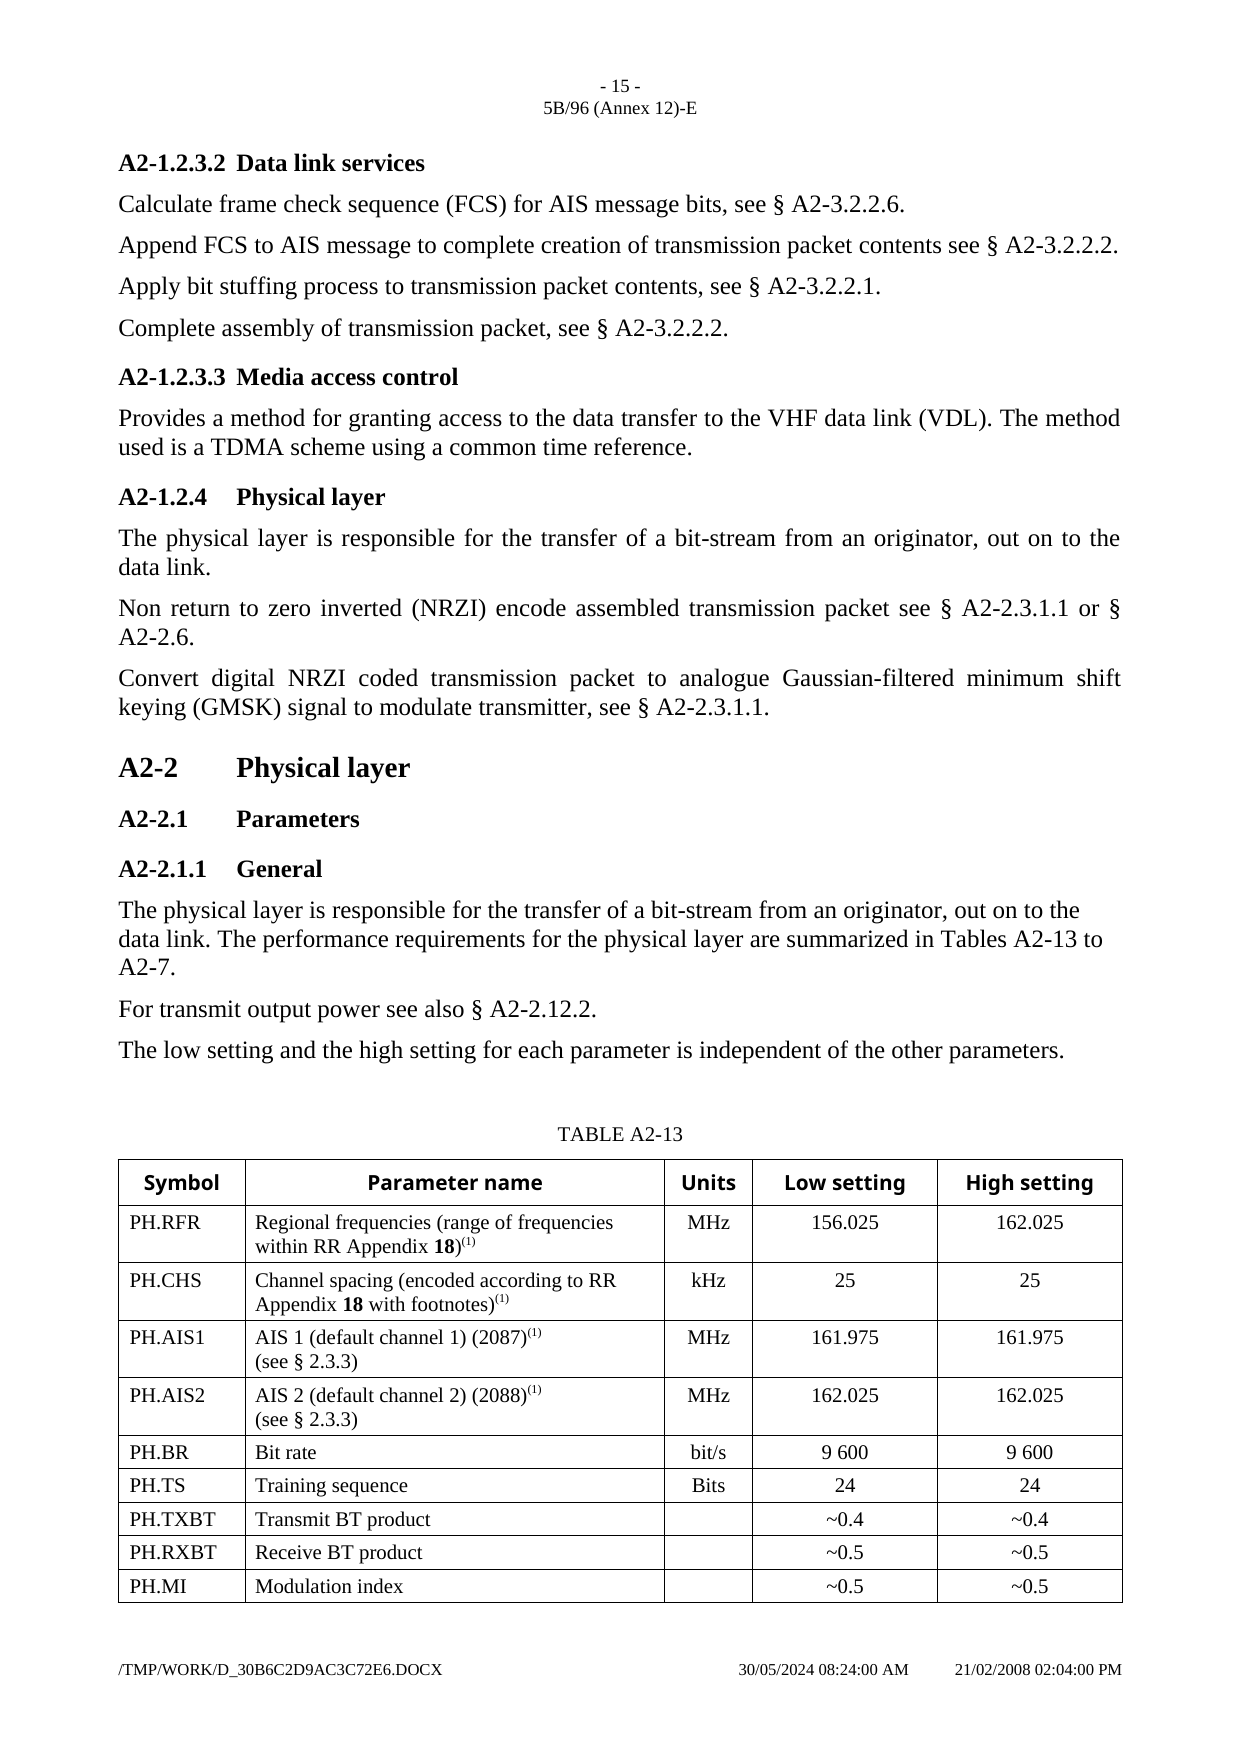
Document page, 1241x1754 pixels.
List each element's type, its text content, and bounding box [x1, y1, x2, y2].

text Provides a method for granting access to the data transfer to the VHF data link (VDL). The method used is a TDMA scheme using a common time reference. [118, 403, 1122, 461]
table_header Low setting [753, 1160, 937, 1205]
table_cell Channel spacing (encoded according to RR Appendix 18 with footnotes) [246, 1263, 664, 1320]
table_cell Training sequence [246, 1469, 664, 1502]
table_cell PH.CHS [119, 1263, 245, 1320]
text Calculate frame check sequence (FCS) for AIS message bits, see § 3.2.2.6. [118, 189, 1122, 218]
table_cell [119, 1206, 245, 1262]
subtitle 1.2.4 Physical layer [118, 482, 1122, 511]
table_cell 161.975 [753, 1321, 937, 1377]
table_cell Bits [665, 1469, 752, 1502]
table_cell PH.MI [119, 1570, 245, 1602]
table_cell [753, 1206, 937, 1262]
table_cell PH.AIS2 [119, 1378, 245, 1435]
table_cell [938, 1206, 1122, 1262]
table_cell 9 600 [938, 1436, 1122, 1468]
table_cell 161.975 [938, 1321, 1122, 1377]
text Apply bit stuffing process to transmission packet contents, see § 3.2.2.1. [118, 271, 1122, 300]
table_cell MHz [665, 1378, 752, 1435]
table_cell MHz [665, 1321, 752, 1377]
text Non return to zero inverted (NRZI) encode assembled transmission packet see § 2.3.1.1 or §2.6. [118, 593, 1122, 651]
subtitle 2 Physical layer [118, 750, 1122, 783]
table_cell ~0.4 [938, 1503, 1122, 1535]
table_cell [665, 1536, 752, 1568]
table_cell [665, 1570, 752, 1602]
text Convert digital NRZI coded transmission packet to analogue Gaussian-filtered minimum shift keying (GMSK) signal to modulate transmitter, see § 2.3.1.1. [118, 663, 1122, 721]
table_cell ~0.5 [753, 1570, 937, 1602]
text The low setting and the high setting for each parameter is independent of the other parameters. [118, 1035, 1122, 1064]
table_cell 25 [938, 1263, 1122, 1320]
table_cell 24 [753, 1469, 937, 1502]
table_cell AIS 2 (see § 2.3.3) [246, 1378, 664, 1435]
text Append FCS to AIS message to complete creation of transmission packet contents see § 3.2.2.2. [118, 230, 1122, 259]
table_cell ~0.5 [753, 1536, 937, 1568]
table_cell Modulation index [246, 1570, 664, 1602]
subtitle 1.2.3.2 Data link services [118, 148, 1122, 176]
table_cell ~0.5 [938, 1536, 1122, 1568]
subtitle 1.2.3.3 Media access control [118, 362, 1122, 391]
table_cell 9 600 [753, 1436, 937, 1468]
table_header Symbol [119, 1160, 245, 1205]
table_cell kHz [665, 1263, 752, 1320]
table_header Units [665, 1160, 752, 1205]
text The physical layer is responsible for the transfer of a bit-stream from an originator, out on to the data link. The performance requirements for the physical layer are summarized in Tables to 7. [118, 895, 1122, 981]
subtitle 2.1.1 General [118, 854, 1122, 882]
table_cell PH.TS [119, 1469, 245, 1502]
table_cell ~0.5 [938, 1570, 1122, 1602]
table_cell PH.RXBT [119, 1536, 245, 1568]
text TABLE [118, 1122, 1122, 1146]
table_cell [665, 1503, 752, 1535]
table_cell [246, 1206, 664, 1262]
table_cell AIS 1 (see § 2.3.3) [246, 1321, 664, 1377]
table_cell 162.025 [753, 1378, 937, 1435]
table_cell 162.025 [938, 1378, 1122, 1435]
table_header High setting [938, 1160, 1122, 1205]
subtitle 2.1 Parameters [118, 804, 1122, 833]
table_cell 24 [938, 1469, 1122, 1502]
table_cell PH.AIS1 [119, 1321, 245, 1377]
table_cell Receive BT product [246, 1536, 664, 1568]
table_cell PH.TXBT [119, 1503, 245, 1535]
text For transmit output power see also § 2.12.2. [118, 994, 1122, 1022]
table_cell PH.BR [119, 1436, 245, 1468]
text Complete assembly of transmission packet, see § 3.2.2.2. [118, 313, 1122, 341]
table_cell Bit rate [246, 1436, 664, 1468]
table_cell 25 [753, 1263, 937, 1320]
table_cell bit/s [665, 1436, 752, 1468]
table_cell Transmit BT product [246, 1503, 664, 1535]
table_cell [665, 1206, 752, 1262]
table_header Parameter name [246, 1160, 664, 1205]
table_cell ~0.4 [753, 1503, 937, 1535]
